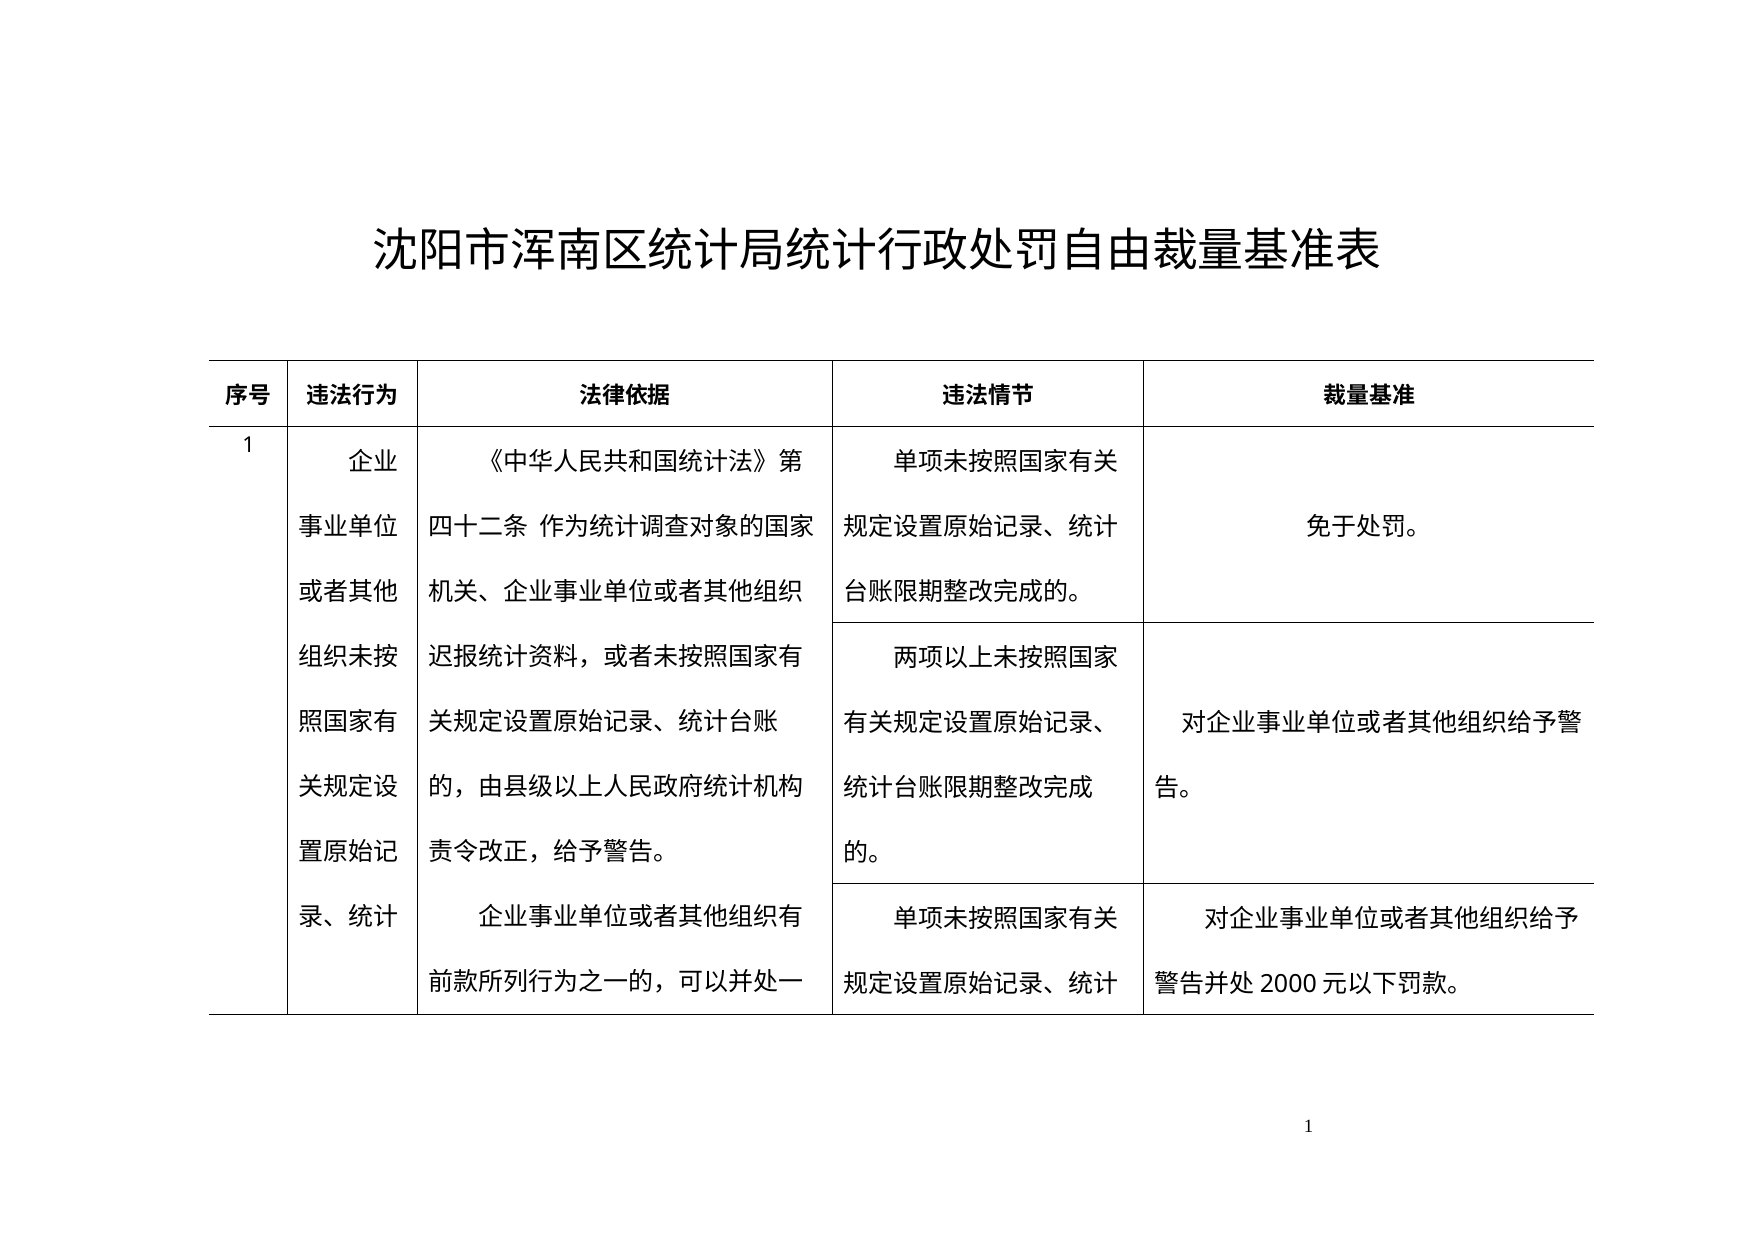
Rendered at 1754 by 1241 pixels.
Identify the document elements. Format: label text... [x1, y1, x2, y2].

table_header 裁量基准 [1144, 361, 1594, 426]
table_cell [1144, 884, 1594, 1014]
table_cell 两项以上未按照国家有关规定设置原始记录、统计台账限期整改完成的。 [833, 623, 1143, 883]
table_header 序号 [209, 361, 287, 426]
table_cell 1 [209, 427, 287, 1014]
text 沈阳市浑南区统计局统计行政处罚自由裁量基准表 [133, 198, 1604, 295]
table_header 违法行为 [288, 361, 417, 426]
table_cell 企业事业单位或者其他组织未按照国家有关规定设置原始记录、统计台账的。 [288, 427, 417, 1014]
table_cell 《中华人民共和国统计法》第四十二条 作为统计调查对象的国家机关、企业事业单位或者其他组织迟报统计资料，或者未按照国家有关规定设置原始记录、统计台账的，由县级以上人民政府统计机构责令改正，给予警告。 企业事业单位或者其他组织有前款所列行为之一的，可以并处一万元以下的罚款。 [418, 427, 832, 1014]
table_header 法律依据 [418, 361, 832, 426]
table_cell 免于处罚。 [1144, 427, 1594, 622]
table_header 违法情节 [833, 361, 1143, 426]
table_cell 单项未按照国家有关规定设置原始记录、统计台账限期整改完成的。 [833, 427, 1143, 622]
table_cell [833, 884, 1143, 1014]
table_cell 对企业事业单位或者其他组织给予警告。 [1144, 623, 1594, 883]
